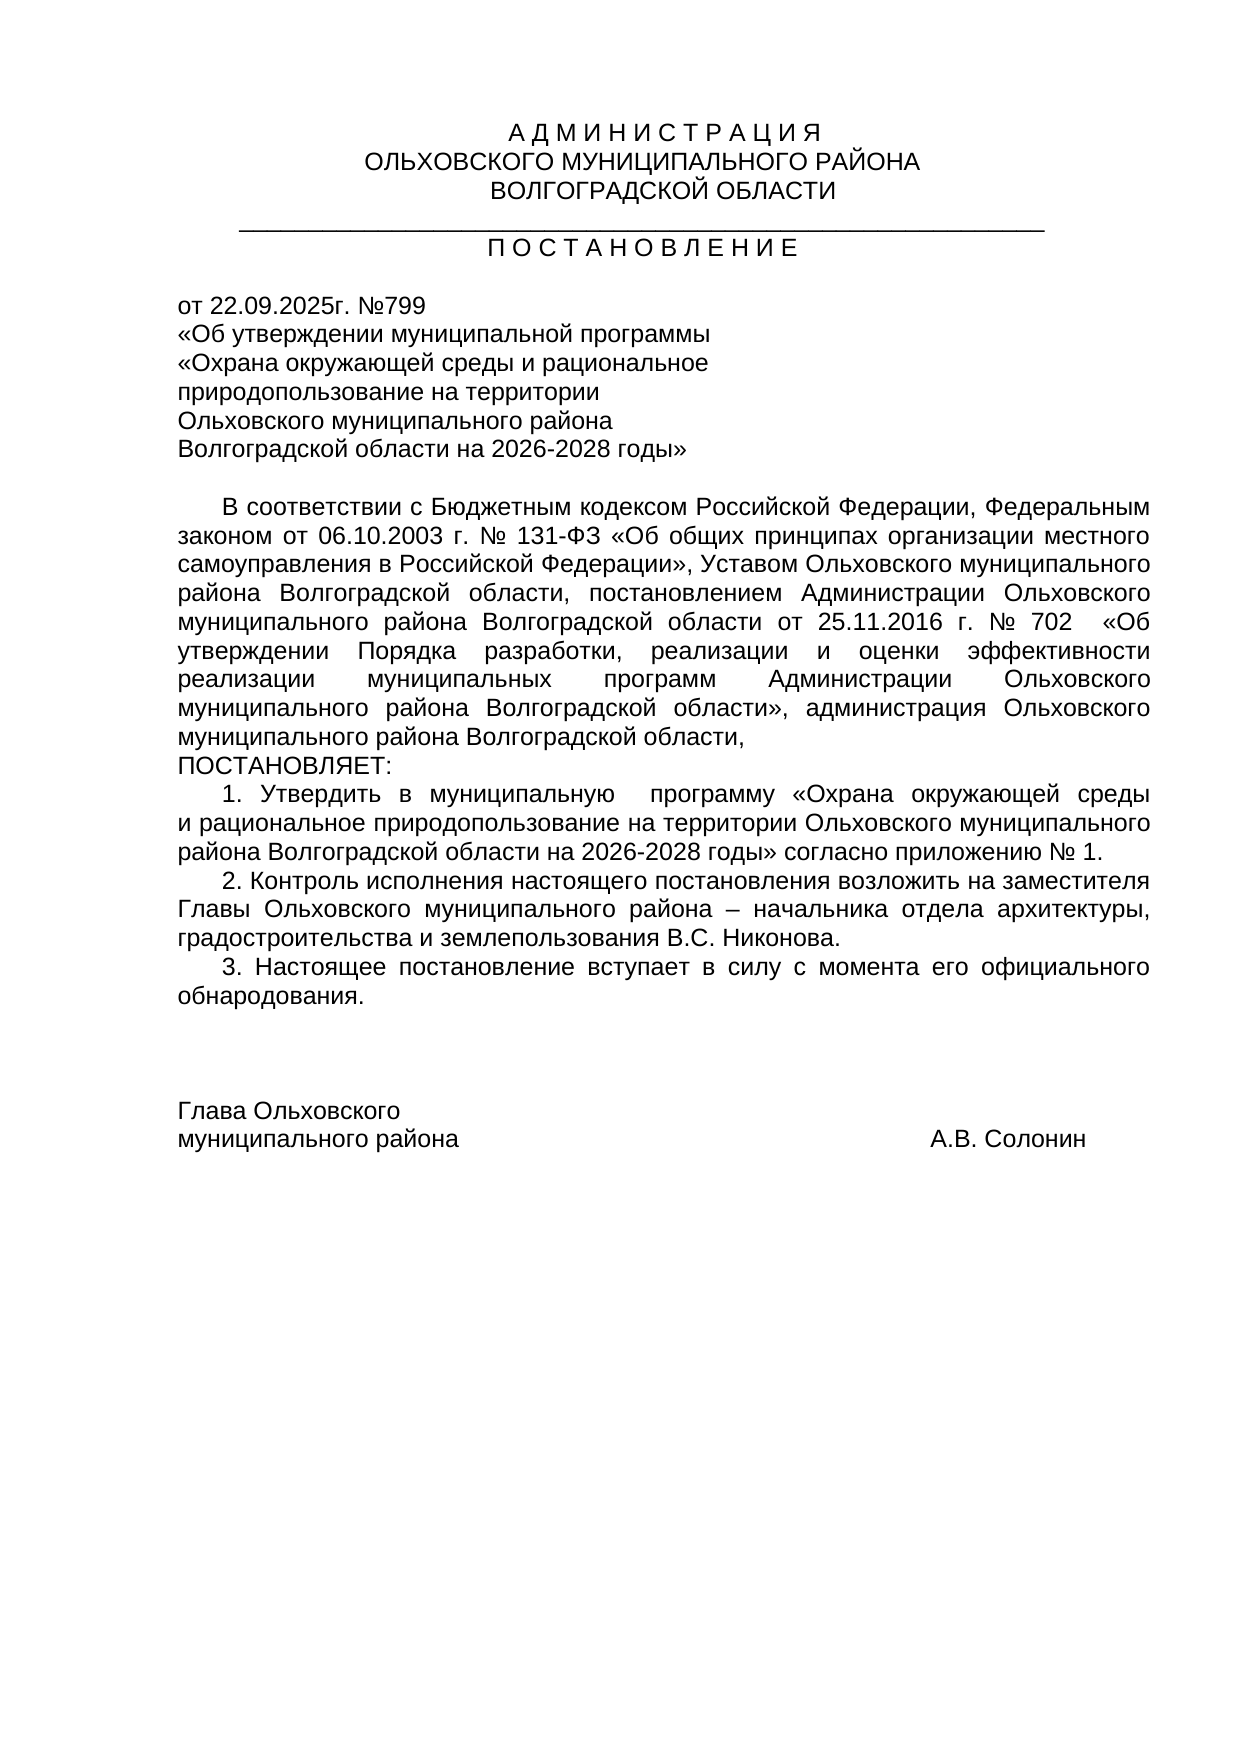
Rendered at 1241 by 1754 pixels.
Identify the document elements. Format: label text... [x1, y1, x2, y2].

text __________________________________________________________ [148, 204, 1137, 233]
text 1. Утвердить в муниципальную программу «Охрана окружающей среды и рациональное природопользование на территории Ольховского муниципального района Волгоградской области на 2026-2028 годы» согласно приложению № 1. [177, 779, 1152, 866]
text «Об утверждении муниципальной программы [177, 319, 1152, 348]
text Глава Ольховского [177, 1096, 1152, 1124]
text ВОЛГОГРАДСКОЙ ОБЛАСТИ [148, 176, 1137, 204]
text ПОСТАНОВЛЯЕТ: [177, 751, 1152, 779]
text природопользование на территории [177, 377, 1152, 406]
text Волгоградской области на 2026-2028 годы» [177, 434, 1152, 463]
text Ольховского муниципального района [177, 406, 1152, 434]
text «Охрана окружающей среды и рациональное [177, 348, 1152, 377]
text муниципального района А.В. Солонин [177, 1124, 1152, 1153]
text 2. Контроль исполнения настоящего постановления возложить на заместителя Главы Ольховского муниципального района – начальника отдела архитектуры, градостроительства и землепользования В.С. Никонова. [177, 866, 1152, 952]
text 3. Настоящее постановление вступает в силу с момента его официального обнародования. [177, 952, 1152, 1009]
text П О С Т А Н О В Л Е Н И Е [148, 233, 1137, 262]
text ОЛЬХОВСКОГО МУНИЦИПАЛЬНОГО РАЙОНА [148, 147, 1137, 176]
text от 22.09.2025г. №799 [177, 291, 1152, 319]
text А Д М И Н И С Т Р А Ц И Я [177, 118, 1152, 147]
text В соответствии с Бюджетным кодексом Российской Федерации, Федеральным законом от 06.10.2003 г. № 131-ФЗ «Об общих принципах организации местного самоуправления в Российской Федерации», Уставом Ольховского муниципального района Волгоградской области, постановлением Администрации Ольховского муниципального района Волгоградской области от 25.11.2016 г. № 702 «Об утверждении Порядка разработки, реализации и оценки эффективности реализации муниципальных программ Администрации Ольховского муниципального района Волгоградской области», администрация Ольховского муниципального района Волгоградской области, [177, 492, 1152, 751]
